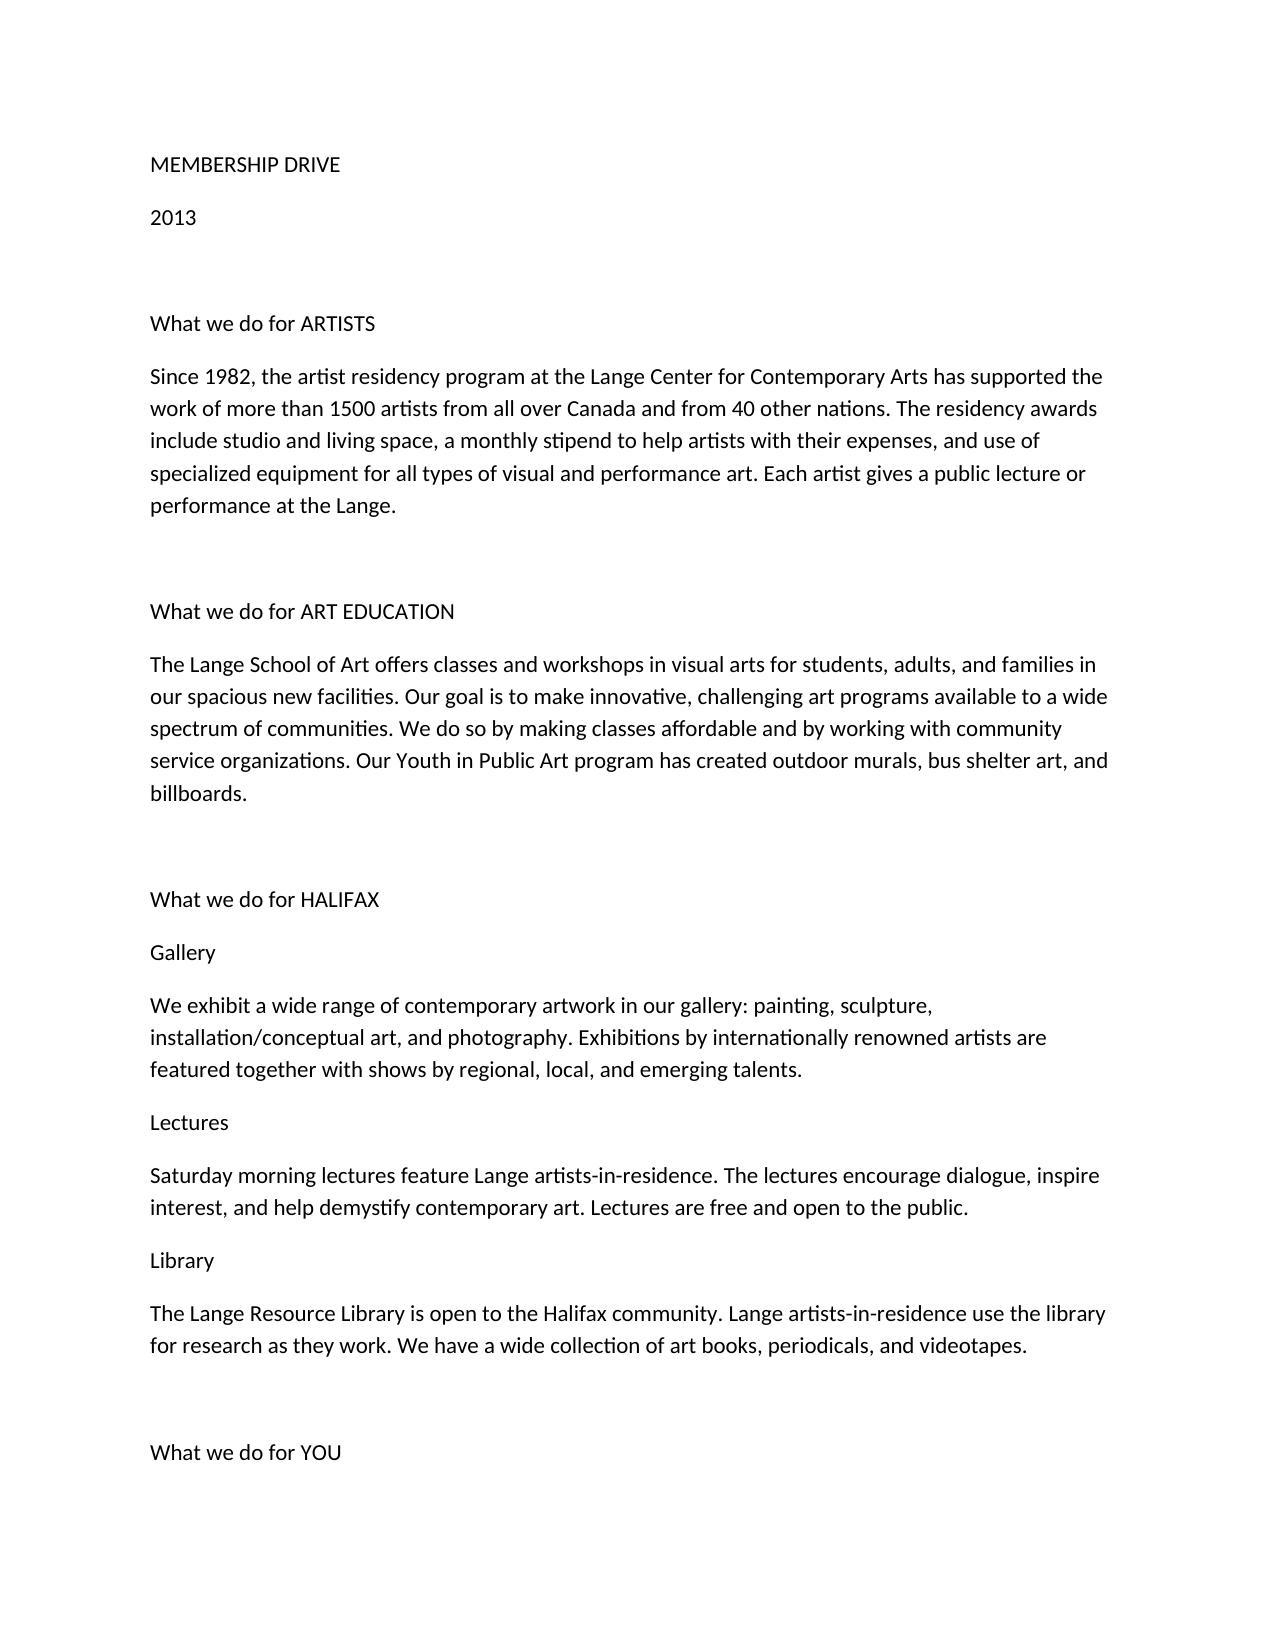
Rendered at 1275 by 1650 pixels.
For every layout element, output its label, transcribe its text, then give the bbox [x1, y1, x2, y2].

text MEMBERSHIP DRIVE [150, 150, 1125, 178]
text What we do for ARTISTS [150, 309, 1125, 337]
text The Lange Resource Library is open to the community. artists-in-residence use the library for research as they work. We have a wide collection of art books, periodicals, and videotapes. [150, 1299, 1125, 1359]
text 2013 [150, 203, 1125, 231]
text What we do for [150, 885, 1125, 913]
text Gallery [150, 938, 1125, 966]
text lectures feature artists-in-residence. The lectures encourage dialogue, inspire interest, and help demystify contemporary art. Lectures are free and open to the public. [150, 1161, 1125, 1221]
text The Lange School of Art offers classes and workshops in visual arts for students, adults, and families in our spacious new facilities. Our goal is to make innovative, challenging art programs available to a wide spectrum of communities. We do so by making classes affordable and by working with community service organizations. Our Youth in Public Art program has created outdoor murals, bus shelter art, and billboards. [150, 650, 1125, 807]
text What we do for YOU [150, 1438, 1125, 1466]
text Lectures [150, 1108, 1125, 1136]
text What we do for ART EDUCATION [150, 597, 1125, 625]
text We exhibit a wide range of contemporary artwork in our gallery: painting, sculpture, installation/conceptual art, and photography. Exhibitions by internationally renowned artists are featured together with shows by regional, local, and emerging talents. [150, 991, 1125, 1083]
text Library [150, 1246, 1125, 1274]
text Since 1982, the artist residency program at the for Contemporary Arts has supported the work of more than 1500 artists from all over and from 40 other nations. The residency awards include studio and living space, a monthly stipend to help artists with their expenses, and use of specialized equipment for all types of visual and performance art. Each artist gives a public lecture or performance at the . [150, 362, 1125, 519]
